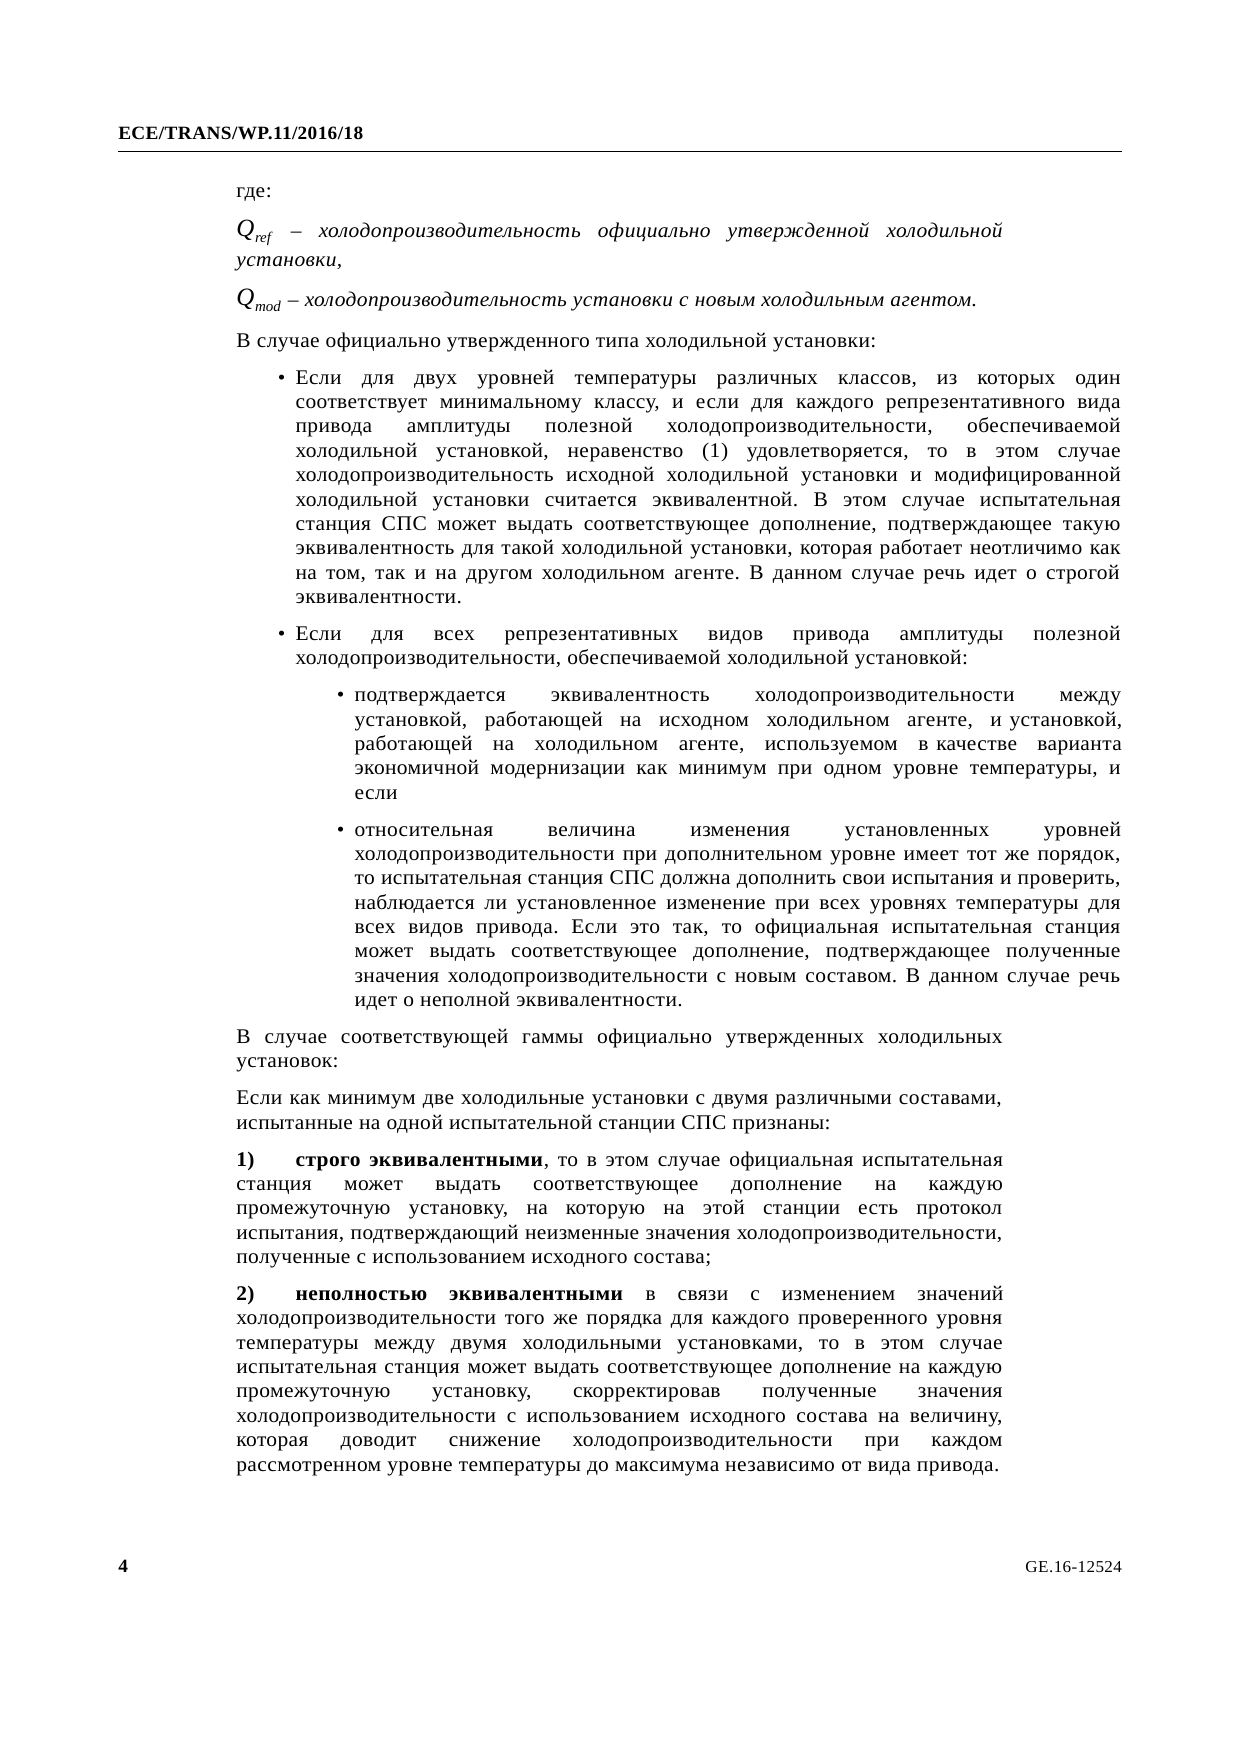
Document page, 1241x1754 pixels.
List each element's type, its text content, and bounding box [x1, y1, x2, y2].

text – холодопроизводительность официально утвержденной холодильной установки, [236, 215, 1004, 271]
text относительная величина изменения установленных уровней холодопроизводительности при дополнительном уровне имеет тот же порядок, то испытательная станция СПС должна дополнить свои испытания и проверить, наблюдается ли установленное изменение при всех уровнях температуры для всех видов привода. Если это так, то официальная испытательная станция может выдать соответствующее дополнение, подтверждающее полученные значения холодопроизводительности с новым составом. В данном случае речь идет о неполной эквивалентности. [337, 816, 1122, 1011]
text где: [236, 177, 1004, 202]
text Если как минимум две холодильные установки с двумя различными составами, испытанные на одной испытательной станции СПС признаны: [236, 1085, 1004, 1134]
text В случае официально утвержденного типа холодильной установки: [236, 327, 1004, 352]
text В случае соответствующей гаммы официально утвержденных холодильных установок: [236, 1024, 1004, 1072]
text 1) строго эквивалентными, то в этом случае официальная испытательная станция может выдать соответствующее дополнение на каждую промежуточную установку, на которую на этой станции есть протокол испытания, подтверждающий неизменные значения холодопроизводительности, полученные с использованием исходного состава; [236, 1146, 1004, 1268]
text подтверждается эквивалентность холодопроизводительности между установкой, работающей на исходном холодильном агенте, и установкой, работающей на холодильном агенте, используемом в качестве варианта экономичной модернизации как минимум при одном уровне температуры, и если [337, 682, 1122, 804]
text Если для всех репрезентативных видов привода амплитуды полезной холодопроизводительности, обеспечиваемой холодильной установкой: [278, 621, 1122, 669]
text – холодопроизводительность установки с новым холодильным агентом. [236, 283, 1004, 315]
text Если для двух уровней температуры различных классов, из которых один соответствует минимальному классу, и если для каждого репрезентативного вида привода амплитуды полезной холодопроизводительности, обеспечиваемой холодильной установкой, неравенство (1) удовлетворяется, то в этом случае холодопроизводительность исходной холодильной установки и модифицированной холодильной установки считается эквивалентной. В этом случае испытательная станция СПС может выдать соответствующее дополнение, подтверждающее такую эквивалентность для такой холодильной установки, которая работает неотличимо как на том, так и на другом холодильном агенте. В данном случае речь идет о строгой эквивалентности. [278, 364, 1122, 608]
text 2) неполностью эквивалентными в связи с изменением значений холодопроизводительности того же порядка для каждого проверенного уровня температуры между двумя холодильными установками, то в этом случае испытательная станция может выдать соответствующее дополнение на каждую промежуточную установку, скорректировав полученные значения холодопроизводительности с использованием исходного состава на величину, которая доводит снижение холодопроизводительности при каждом рассмотренном уровне температуры до максимума независимо от вида привода. [236, 1281, 1004, 1476]
